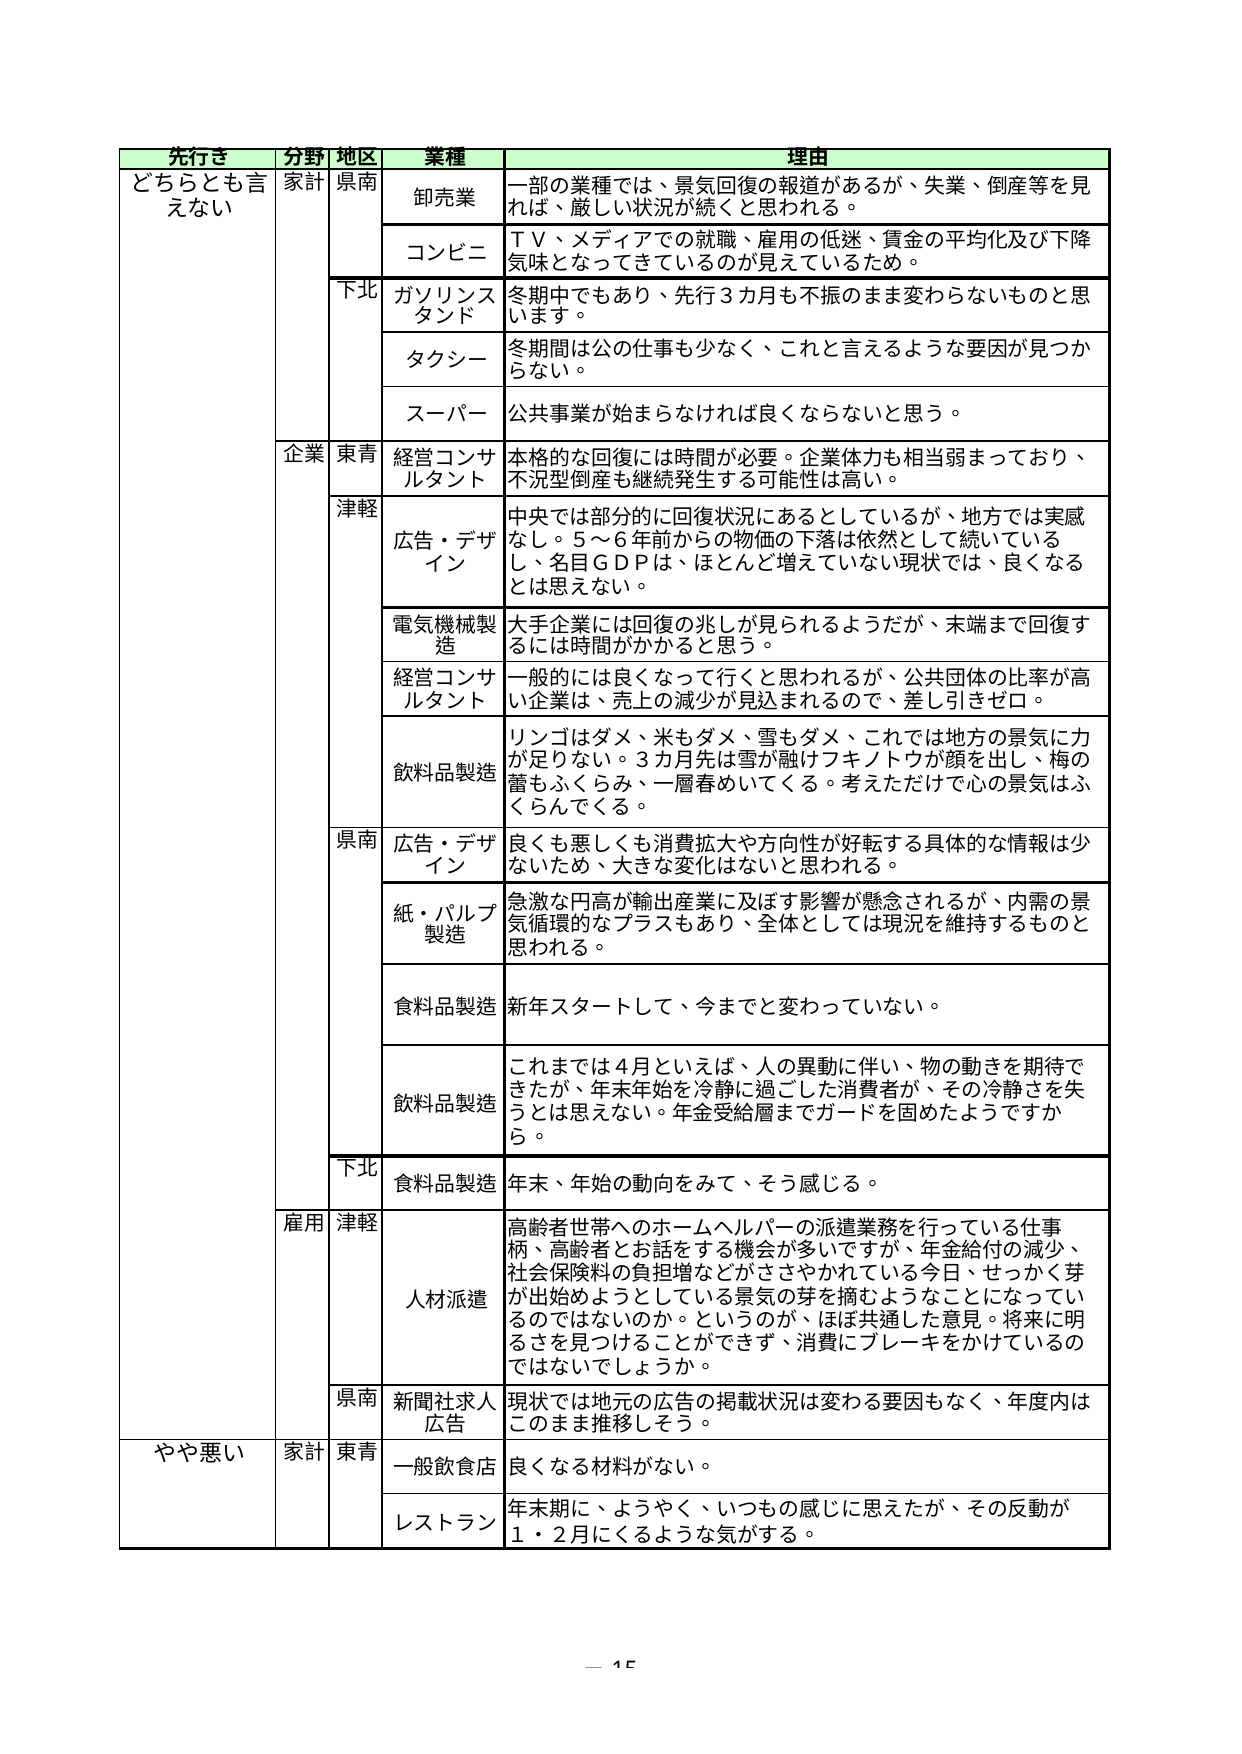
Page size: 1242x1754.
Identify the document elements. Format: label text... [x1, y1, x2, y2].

table_cell 経営コンサルタント [383, 442, 503, 495]
table_cell 良くも悪しくも消費拡大や方向性が好転する具体的な情報は少ないため、大きな変化はないと思われる。 [506, 828, 1108, 881]
table_cell 新聞社求人広告 [383, 1386, 503, 1439]
table_cell どちらとも言えない [120, 170, 275, 1439]
table_cell 高齢者世帯へのホームヘルパーの派遣業務を行っている仕事 柄、高齢者とお話をする機会が多いですが、年金給付の減少、社会保険料の負担増などがささやかれている今日、せっかく芽が出始めようとしている景気の芽を摘むようなことになっているのではないのか。というのが、ほぼ共通した意見。将来に明るさを見つけることができず、消費にブレーキをかけているのではないでしょうか。 [506, 1211, 1108, 1384]
table_cell 現状では地元の広告の掲載状況は変わる要因もなく、年度内はこのまま推移しそう。 [506, 1386, 1108, 1439]
table_cell 経営コンサルタント [383, 662, 503, 715]
table_header 先行き [120, 150, 275, 168]
table_cell 年末、年始の動向をみて、そう感じる。 [506, 1158, 1108, 1209]
table_header 理由 [506, 150, 1108, 168]
table_cell 広告・デザイン [383, 828, 503, 881]
table_cell 飲料品製造 [383, 1046, 503, 1154]
table_cell 食料品製造 [383, 965, 503, 1044]
table_cell 県南 [330, 828, 381, 1154]
table_cell 年末期に、ようやく、いつもの感じに思えたが、その反動が １・２月にくるような気がする。 [506, 1494, 1108, 1547]
table_cell 公共事業が始まらなければ良くならないと思う。 [506, 387, 1108, 440]
table_cell 東青 [330, 1440, 381, 1547]
table_cell コンビニ [383, 226, 503, 276]
table_cell 家計 [276, 1440, 328, 1547]
table_cell 飲料品製造 [383, 717, 503, 826]
table_cell 大手企業には回復の兆しが見られるようだが、末端まで回復するには時間がかかると思う。 [506, 609, 1108, 661]
table_cell 良くなる材料がない。 [506, 1440, 1108, 1493]
table_cell 企業 [276, 442, 328, 1209]
table_cell これまでは４月といえば、人の異動に伴い、物の動きを期待できたが、年末年始を冷静に過ごした消費者が、その冷静さを失うとは思えない。年金受給層までガードを固めたようですか ら。 [506, 1046, 1108, 1154]
table_cell 下北 [330, 1158, 381, 1209]
table_cell 一部の業種では、景気回復の報道があるが、失業、倒産等を見れば、厳しい状況が続くと思われる。 [506, 170, 1108, 223]
table_cell ＴＶ、メディアでの就職、雇用の低迷、賃金の平均化及び下降気味となってきているのが見えているため。 [506, 226, 1108, 276]
table_cell 家計 [276, 170, 328, 440]
table_cell やや悪い [120, 1440, 275, 1547]
table_cell 一般飲食店 [383, 1440, 503, 1493]
table_cell 冬期中でもあり、先行３カ月も不振のまま変わらないものと思います。 [506, 280, 1108, 331]
table_cell 県南 [330, 170, 381, 276]
table_header 業種 [383, 150, 503, 168]
table_cell 下北 [330, 280, 381, 440]
table_cell 紙・パルプ製造 [383, 884, 503, 963]
table_cell 津軽 [330, 1211, 381, 1384]
table_cell 津軽 [330, 497, 381, 826]
table_cell 県南 [330, 1386, 381, 1439]
table_cell 広告・デザイン [383, 497, 503, 606]
table_cell 卸売業 [383, 170, 503, 223]
table_cell 食料品製造 [383, 1158, 503, 1209]
table_cell タクシー [383, 333, 503, 386]
table_cell 人材派遣 [383, 1211, 503, 1384]
table_cell 急激な円高が輸出産業に及ぼす影響が懸念されるが、内需の景気循環的なプラスもあり、全体としては現況を維持するものと思われる。 [506, 884, 1108, 963]
table_cell リンゴはダメ、米もダメ、雪もダメ、これでは地方の景気に力が足りない。３カ月先は雪が融けフキノトウが顔を出し、梅の蕾もふくらみ、一層春めいてくる。考えただけで心の景気はふくらんでくる。 [506, 717, 1108, 826]
table_cell 冬期間は公の仕事も少なく、これと言えるような要因が見つからない。 [506, 333, 1108, 386]
table_cell 中央では部分的に回復状況にあるとしているが、地方では実感なし。５～６年前からの物価の下落は依然として続いている し、名目ＧＤＰは、ほとんど増えていない現状では、良くなるとは思えない。 [506, 497, 1108, 606]
table_cell 新年スタートして、今までと変わっていない。 [506, 965, 1108, 1044]
table_cell 一般的には良くなって行くと思われるが、公共団体の比率が高い企業は、売上の減少が見込まれるので、差し引きゼロ。 [506, 662, 1108, 715]
table_cell ガソリンスタンド [383, 280, 503, 331]
table_header 地区 [330, 150, 381, 168]
table_cell レストラン [383, 1494, 503, 1547]
table_cell 電気機械製造 [383, 609, 503, 661]
table_cell 本格的な回復には時間が必要。企業体力も相当弱まっており、不況型倒産も継続発生する可能性は高い。 [506, 442, 1108, 495]
table_cell 東青 [330, 442, 381, 495]
table_cell スーパー [383, 387, 503, 440]
table_header 分野 [276, 150, 328, 168]
table_cell 雇用 [276, 1211, 328, 1439]
